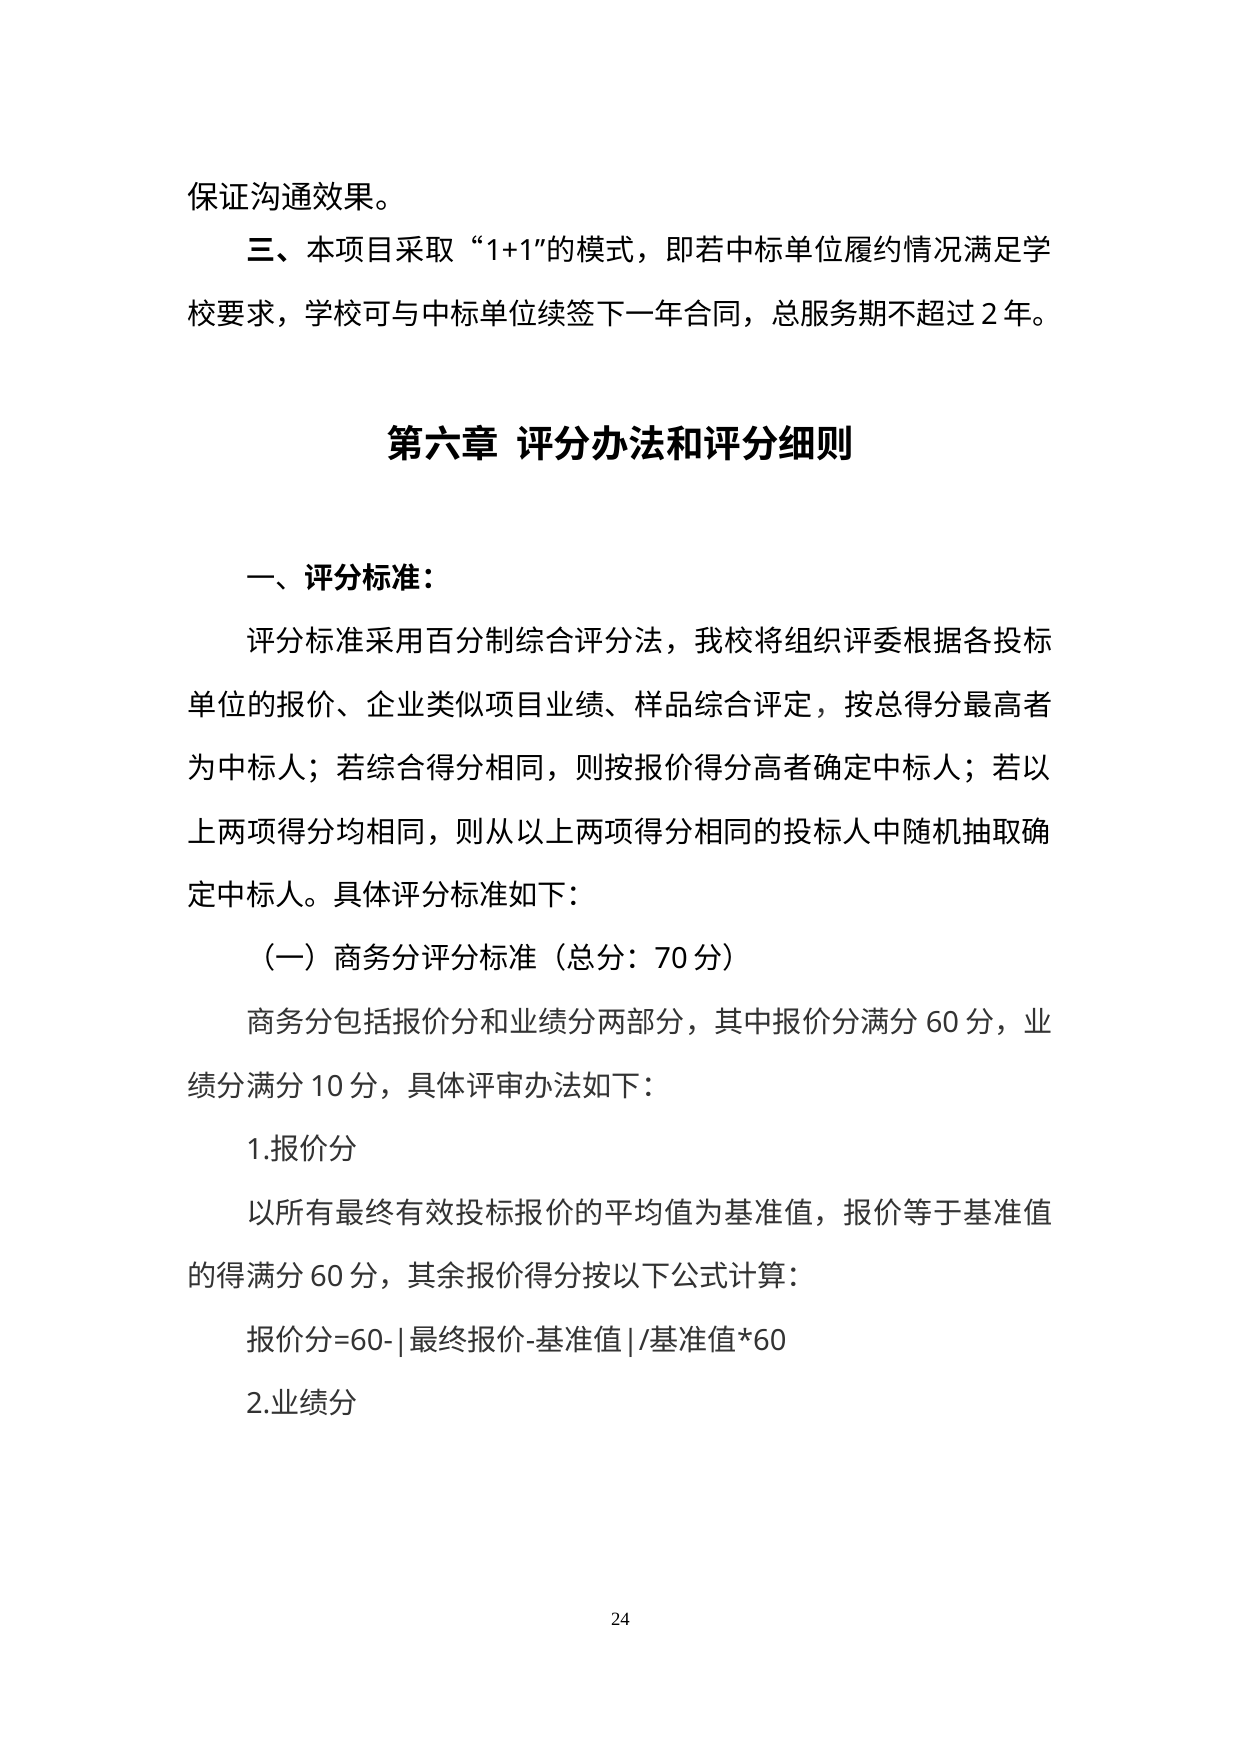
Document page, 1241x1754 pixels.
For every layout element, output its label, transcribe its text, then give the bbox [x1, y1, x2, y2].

text 评分标准采用百分制综合评分法，我校将组织评委根据各投标单位的报价、企业类似项目业绩、样品综合评定，按总得分最高者为中标人；若综合得分相同，则按报价得分高者确定中标人；若以上两项得分均相同，则从以上两项得分相同的投标人中随机抽取确定中标人。具体评分标准如下： [187, 618, 1053, 914]
subtitle 第六章 评分办法和评分细则 [187, 413, 1053, 468]
text 三、本项目采取“1+1”的模式，即若中标单位履约情况满足学校要求，学校可与中标单位续签下一年合同，总服务期不超过2年。 [187, 227, 1053, 333]
text 报价分=60-|最终报价-基准值|/基准值*60 [187, 1316, 1053, 1358]
text 2.业绩分 [187, 1380, 1053, 1422]
text 商务分包括报价分和业绩分两部分，其中报价分满分60分，业绩分满分10分，具体评审办法如下： [187, 998, 1053, 1104]
text 1.报价分 [187, 1126, 1053, 1168]
text 以所有最终有效投标报价的平均值为基准值，报价等于基准值的得满分60分，其余报价得分按以下公式计算： [187, 1189, 1053, 1295]
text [187, 162, 1053, 227]
text 一、评分标准： [187, 554, 1053, 597]
text （一）商务分评分标准（总分：70分） [187, 935, 1053, 977]
